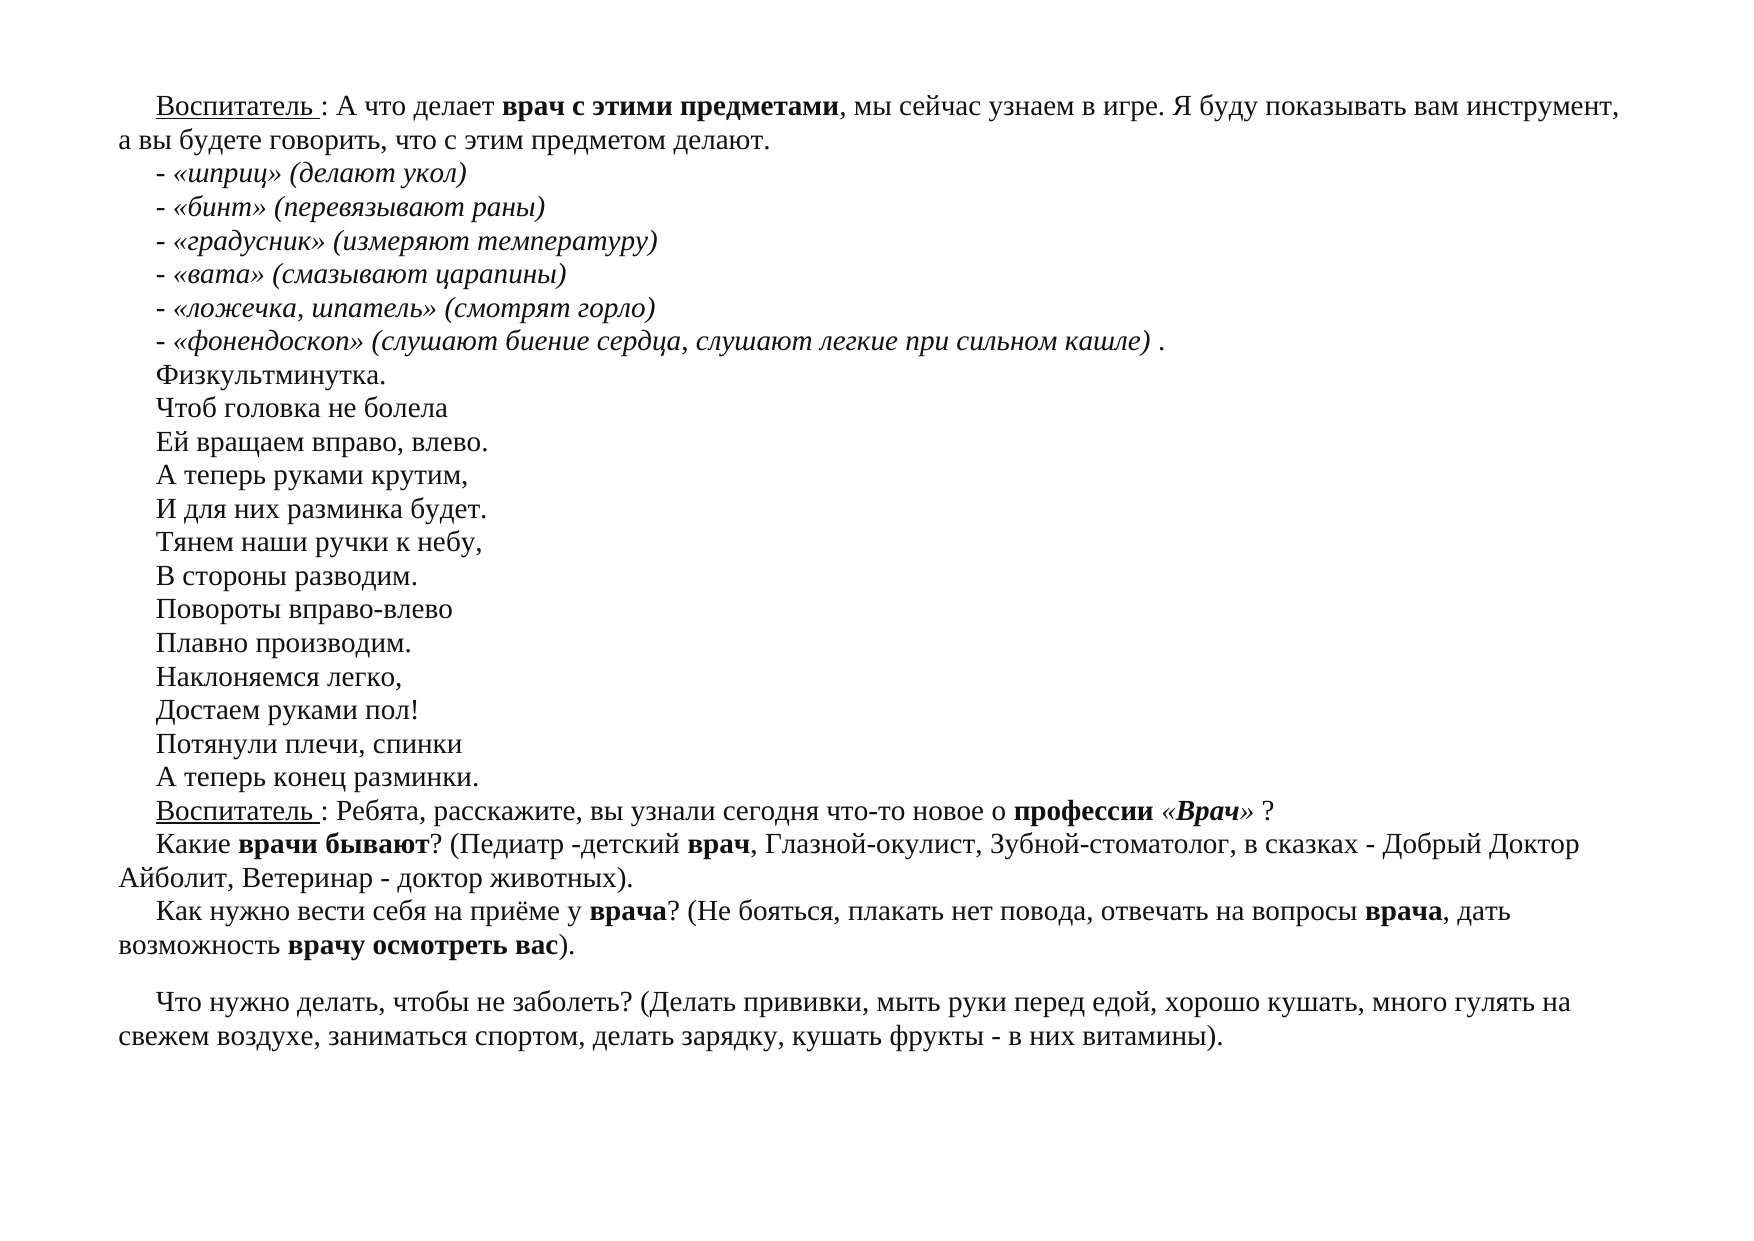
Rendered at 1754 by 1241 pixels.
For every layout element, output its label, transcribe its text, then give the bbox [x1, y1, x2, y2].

text Ей вращаем вправо, влево. [118, 424, 1636, 457]
text Воспитатель : Ребята, расскажите, вы узнали сегодня что-то новое о профессии «Врач» ? [118, 793, 1636, 826]
text - «бинт» (перевязывают раны) [118, 189, 1636, 223]
text Потянули плечи, спинки [118, 726, 1636, 759]
text - «вата» (смазывают царапины) [118, 256, 1636, 290]
text - «ложечка, шпатель» (смотрят горло) [118, 290, 1636, 323]
text Воспитатель : А что делает врач с этими предметами, мы сейчас узнаем в игре. Я буду показывать вам инструмент, а вы будете говорить, что с этим предметом делают. [118, 88, 1636, 156]
text - «фонендоскоп» (слушают биение сердца, слушают легкие при сильном кашле) . [118, 323, 1636, 357]
text Что нужно делать, чтобы не заболеть? (Делать прививки, мыть руки перед едой, хорошо кушать, много гулять на свежем воздухе, заниматься спортом, делать зарядку, кушать фрукты - в них витамины). [118, 984, 1636, 1051]
text Плавно производим. [118, 625, 1636, 659]
text А теперь руками крутим, [118, 457, 1636, 491]
text Физкультминутка. [118, 357, 1636, 390]
text Достаем руками пол! [118, 692, 1636, 726]
text Повороты вправо-влево [118, 592, 1636, 625]
text Как нужно вести себя на приёме у врача? (Не бояться, плакать нет повода, отвечать на вопросы врача, дать возможность врачу осмотреть вас). [118, 893, 1636, 961]
text А теперь конец разминки. [118, 759, 1636, 793]
text Наклоняемся легко, [118, 659, 1636, 692]
text Какие врачи бывают? (Педиатр -детский врач, Глазной-окулист, Зубной-стоматолог, в сказках - Добрый Доктор Айболит, Ветеринар - доктор животных). [118, 826, 1636, 893]
text Тянем наши ручки к небу, [118, 524, 1636, 558]
text Чтоб головка не болела [118, 390, 1636, 424]
text - «градусник» (измеряют температуру) [118, 223, 1636, 256]
text - «шприц» (делают укол) [118, 156, 1636, 189]
text И для них разминка будет. [118, 491, 1636, 524]
text В стороны разводим. [118, 558, 1636, 592]
